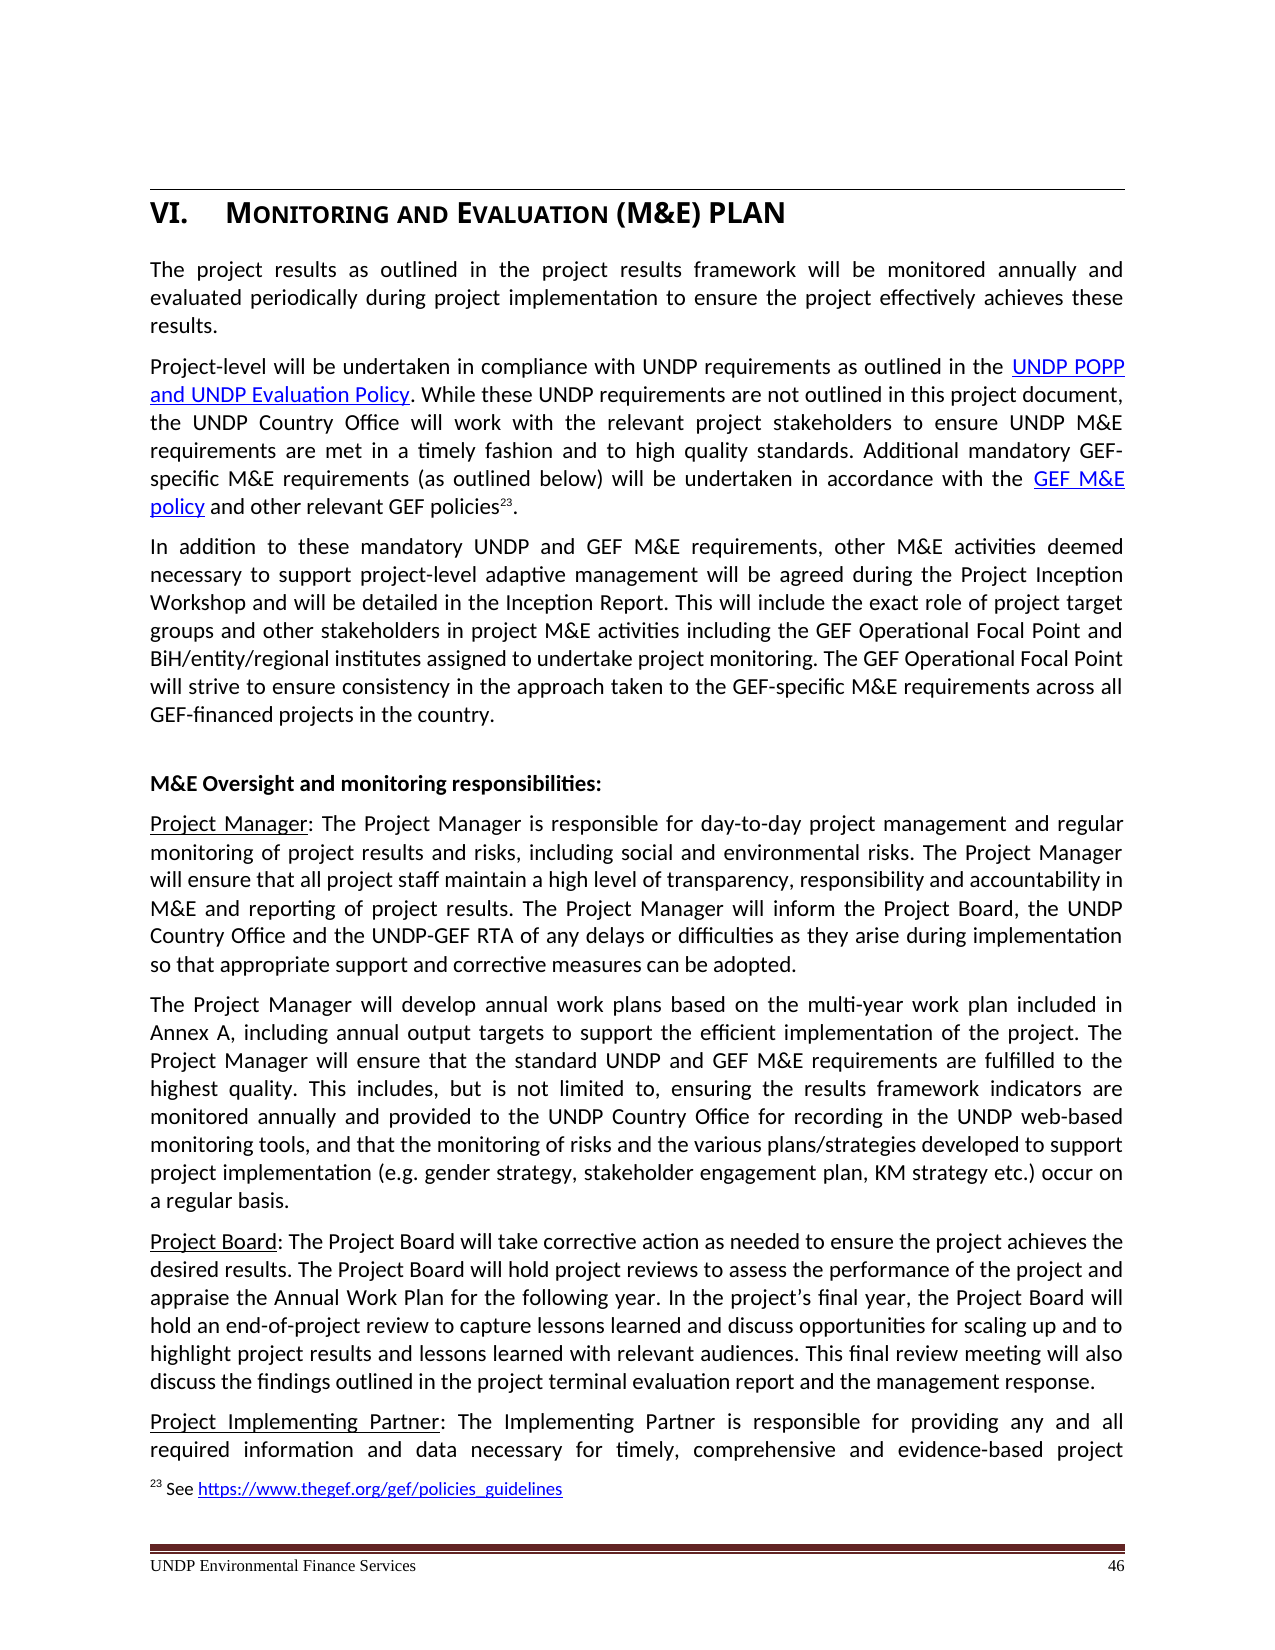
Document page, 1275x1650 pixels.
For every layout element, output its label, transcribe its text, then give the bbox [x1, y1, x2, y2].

text The Project Manager will develop annual work plans based on the multi-year work plan included in Annex A, including annual output targets to support the efficient implementation of the project. The Project Manager will ensure that the standard UNDP and GEF M&E requirements are fulfilled to the highest quality. This includes, but is not limited to, ensuring the results framework indicators are monitored annually and provided to the UNDP Country Office for recording in the UNDP web-based monitoring tools, and that the monitoring of risks and the various plans/strategies developed to support project implementation (e.g. gender strategy, stakeholder engagement plan, KM strategy etc.) occur on a regular basis. [150, 990, 1125, 1214]
subtitle Monitoring and Evaluation (M&E) PLAN [150, 190, 1125, 232]
text The project results as outlined in the project results framework will be monitored annually and evaluated periodically during project implementation to ensure the project effectively achieves these results. [150, 255, 1125, 339]
text In addition to these mandatory UNDP and GEF M&E requirements, other M&E activities deemed necessary to support project-level adaptive management will be agreed during the Project Inception Workshop and will be detailed in the Inception Report. This will include the exact role of project target groups and other stakeholders in project M&E activities including the GEF Operational Focal Point and BiH/entity/regional institutes assigned to undertake project monitoring. The GEF Operational Focal Point will strive to ensure consistency in the approach taken to the GEF-specific M&E requirements across all GEF-financed projects in the country. [150, 532, 1125, 728]
text Project Manager: The Project Manager is responsible for day-to-day project management and regular monitoring of project results and risks, including social and environmental risks. The Project Manager will ensure that all project staff maintain a high level of transparency, responsibility and accountability in M&E and reporting of project results. The Project Manager will inform the Project Board, the UNDP Country Office and the UNDP-GEF RTA of any delays or difficulties as they arise during implementation so that appropriate support and corrective measures can be adopted. [150, 809, 1125, 978]
text Project-level will be undertaken in compliance with UNDP requirements as outlined in the UNDP POPP and UNDP Evaluation Policy. While these UNDP requirements are not outlined in this project document, the UNDP Country Office will work with the relevant project stakeholders to ensure UNDP M&E requirements are met in a timely fashion and to high quality standards. Additional mandatory GEF-specific M&E requirements (as outlined below) will be undertaken in accordance with the GEF M&E policy and other relevant GEF policies. [150, 352, 1125, 520]
text M&E Oversight and monitoring responsibilities: [150, 769, 1125, 797]
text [150, 1407, 1125, 1463]
text Project Board: The Project Board will take corrective action as needed to ensure the project achieves the desired results. The Project Board will hold project reviews to assess the performance of the project and appraise the Annual Work Plan for the following year. In the project’s final year, the Project Board will hold an end-of-project review to capture lessons learned and discuss opportunities for scaling up and to highlight project results and lessons learned with relevant audiences. This final review meeting will also discuss the findings outlined in the project terminal evaluation report and the management response. [150, 1227, 1125, 1395]
